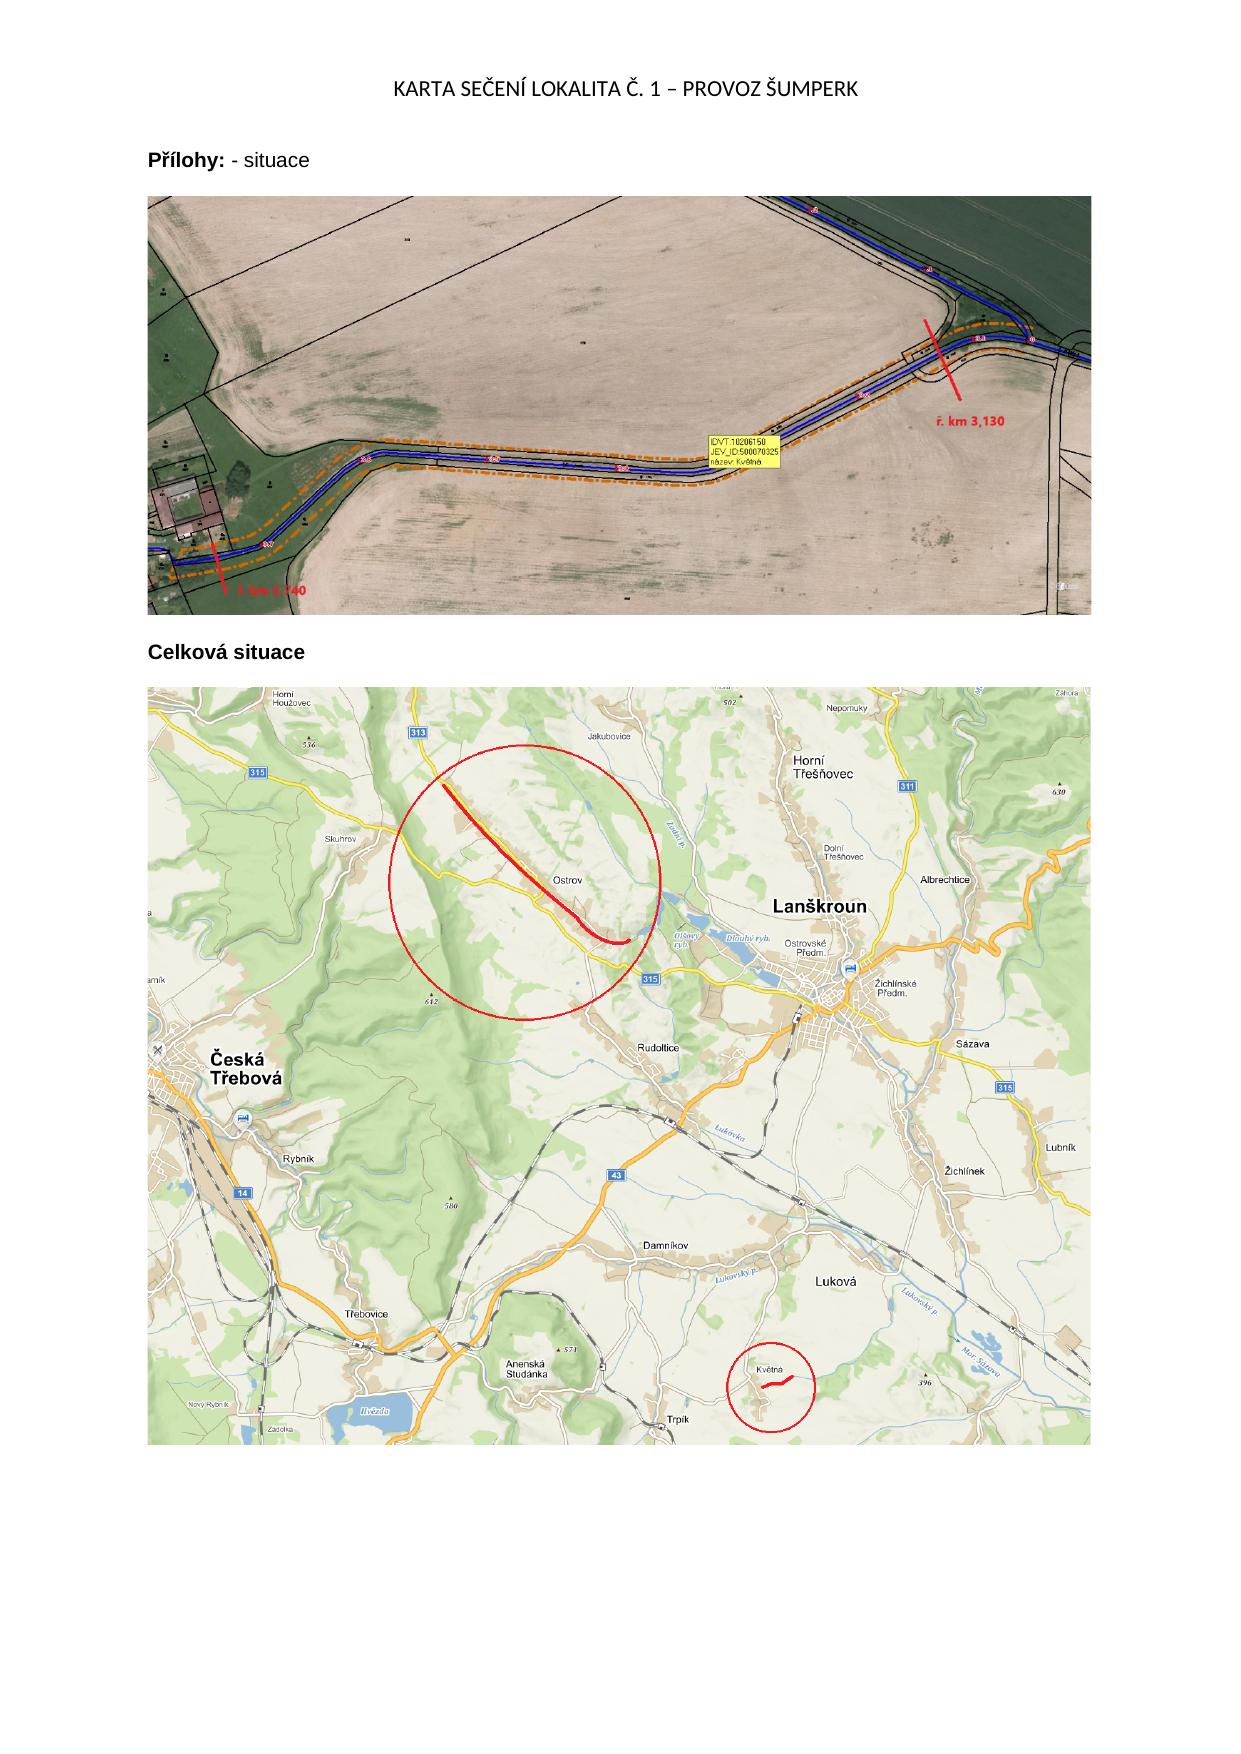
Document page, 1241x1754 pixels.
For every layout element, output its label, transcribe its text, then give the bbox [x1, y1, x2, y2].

picture [147, 196, 1092, 615]
text Celková situace [148, 639, 1104, 663]
picture [147, 687, 1091, 1445]
text Technický dozor akce: Březina Petr, brezina@pmo.cz +420 724 623 873Přílohy: - situace [148, 148, 1104, 172]
